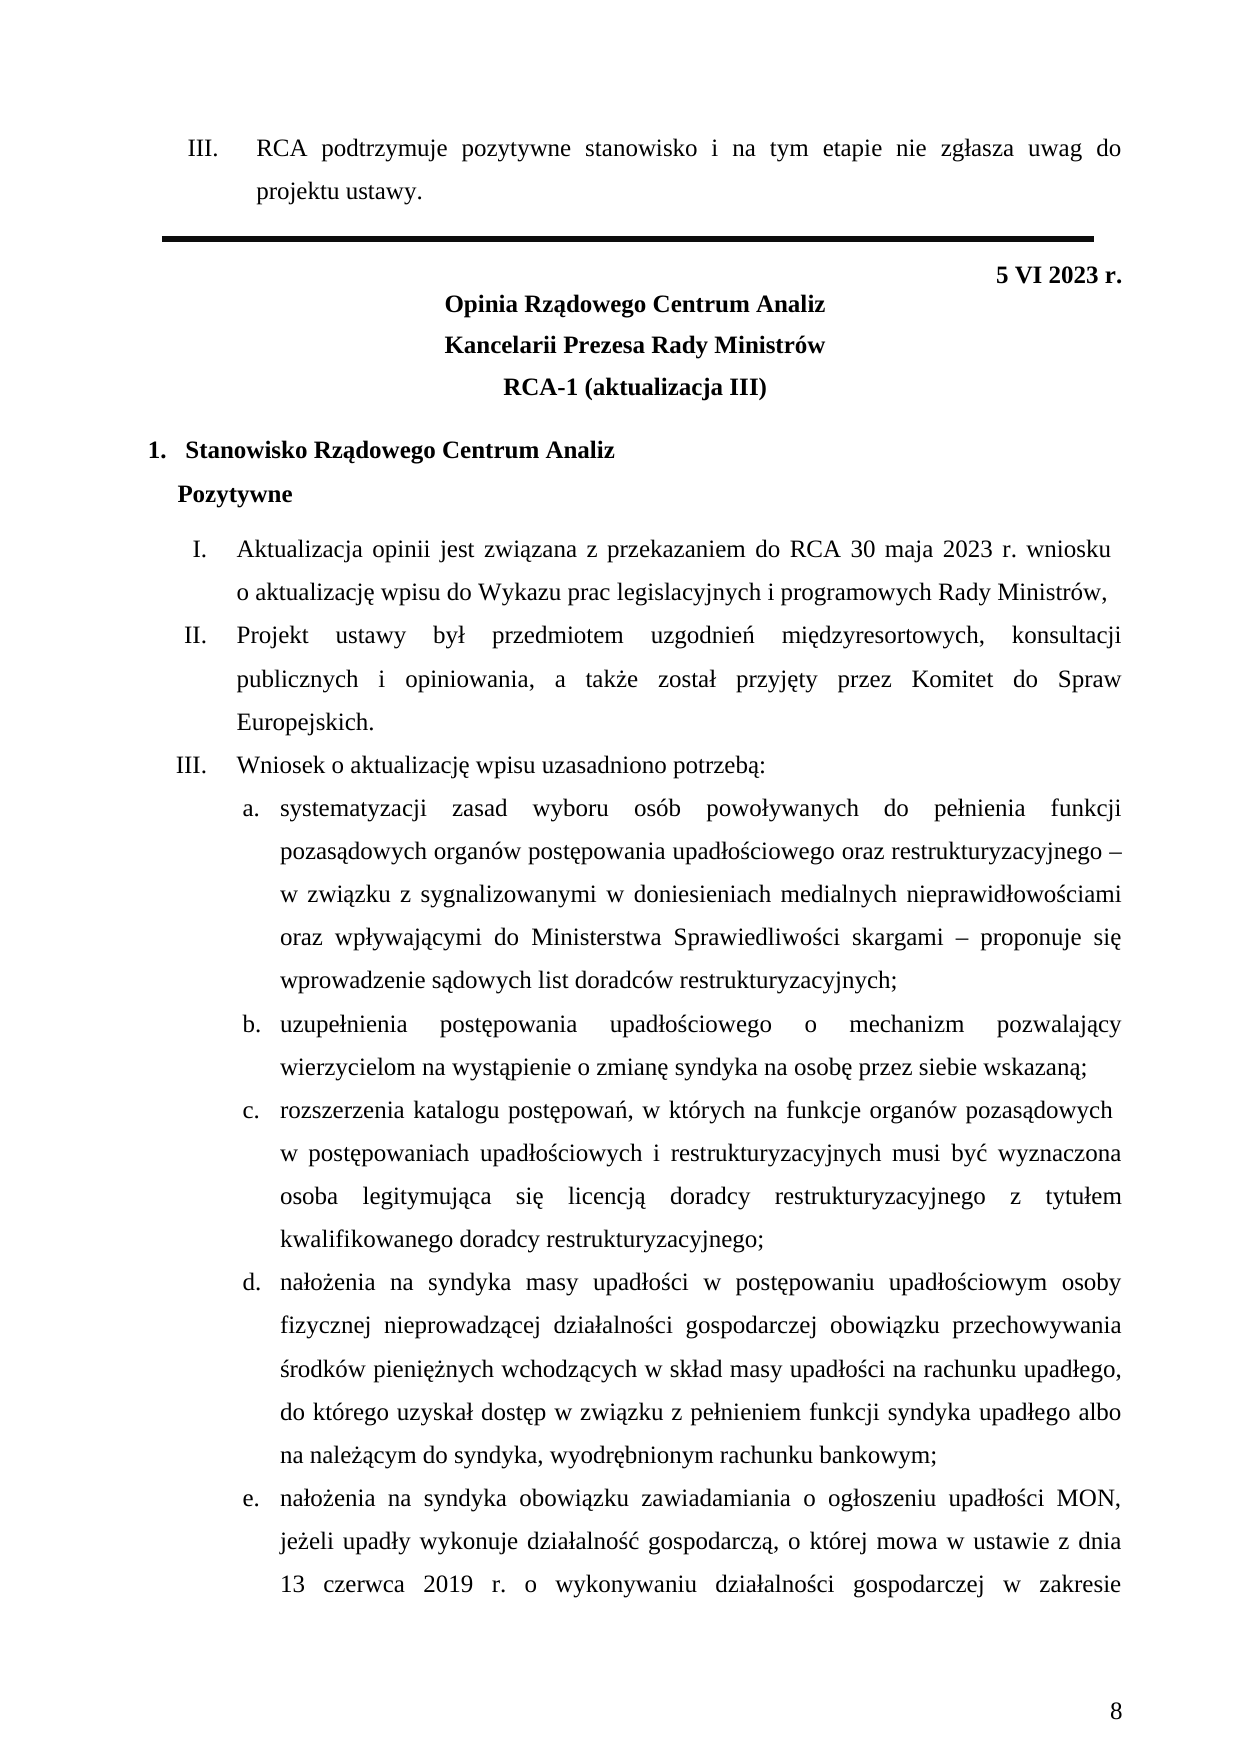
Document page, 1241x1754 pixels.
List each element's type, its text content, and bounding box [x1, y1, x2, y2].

list systematyzacji zasad wyboru osób powoływanych do pełnienia funkcji pozasądowych organów postępowania upadłościowego oraz restrukturyzacyjnego – w związku z sygnalizowanymi w doniesieniach medialnych nieprawidłowościami oraz wpływającymi do Ministerstwa Sprawiedliwości skargami – proponuje się wprowadzenie sądowych list doradców restrukturyzacyjnych; [242, 793, 1122, 994]
list Pozytywne [177, 479, 1122, 507]
text RCA-1 (aktualizacja III) [148, 372, 1122, 400]
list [242, 1483, 1122, 1598]
text 5 VI 2023 r. [148, 260, 1122, 289]
list rozszerzenia katalogu postępowań, w których na funkcje organów pozasądowych w postępowaniach upadłościowych i restrukturyzacyjnych musi być wyznaczona osoba legitymująca się licencją doradcy restrukturyzacyjnego z tytułem kwalifikowanego doradcy restrukturyzacyjnego; [242, 1095, 1122, 1253]
text Kancelarii Prezesa Rady Ministrów [148, 330, 1122, 359]
list Aktualizacja opinii jest związana z przekazaniem do RCA 30 maja 2023 r. wniosku o aktualizację wpisu do Wykazu prac legislacyjnych i programowych Rady Ministrów, [207, 534, 1122, 606]
list Wniosek o aktualizację wpisu uzasadniono potrzebą: [207, 750, 1122, 779]
text Opinia Rządowego Centrum Analiz [148, 289, 1122, 318]
list Stanowisko Rządowego Centrum Analiz [148, 436, 1122, 464]
list uzupełnienia postępowania upadłościowego o mechanizm pozwalający wierzycielom na wystąpienie o zmianę syndyka na osobę przez siebie wskazaną; [242, 1009, 1122, 1081]
list Projekt ustawy był przedmiotem uzgodnień międzyresortowych, konsultacji publicznych i opiniowania, a także został przyjęty przez Komitet do Spraw Europejskich. [207, 621, 1122, 736]
list nałożenia na syndyka masy upadłości w postępowaniu upadłościowym osoby fizycznej nieprowadzącej działalności gospodarczej obowiązku przechowywania środków pieniężnych wchodzących w skład masy upadłości na rachunku upadłego, do którego uzyskał dostęp w związku z pełnieniem funkcji syndyka upadłego albo na należącym do syndyka, wyodrębnionym rachunku bankowym; [242, 1267, 1122, 1469]
list RCA podtrzymuje pozytywne stanowisko i na tym etapie nie zgłasza uwag do projektu ustawy. [218, 133, 1122, 205]
